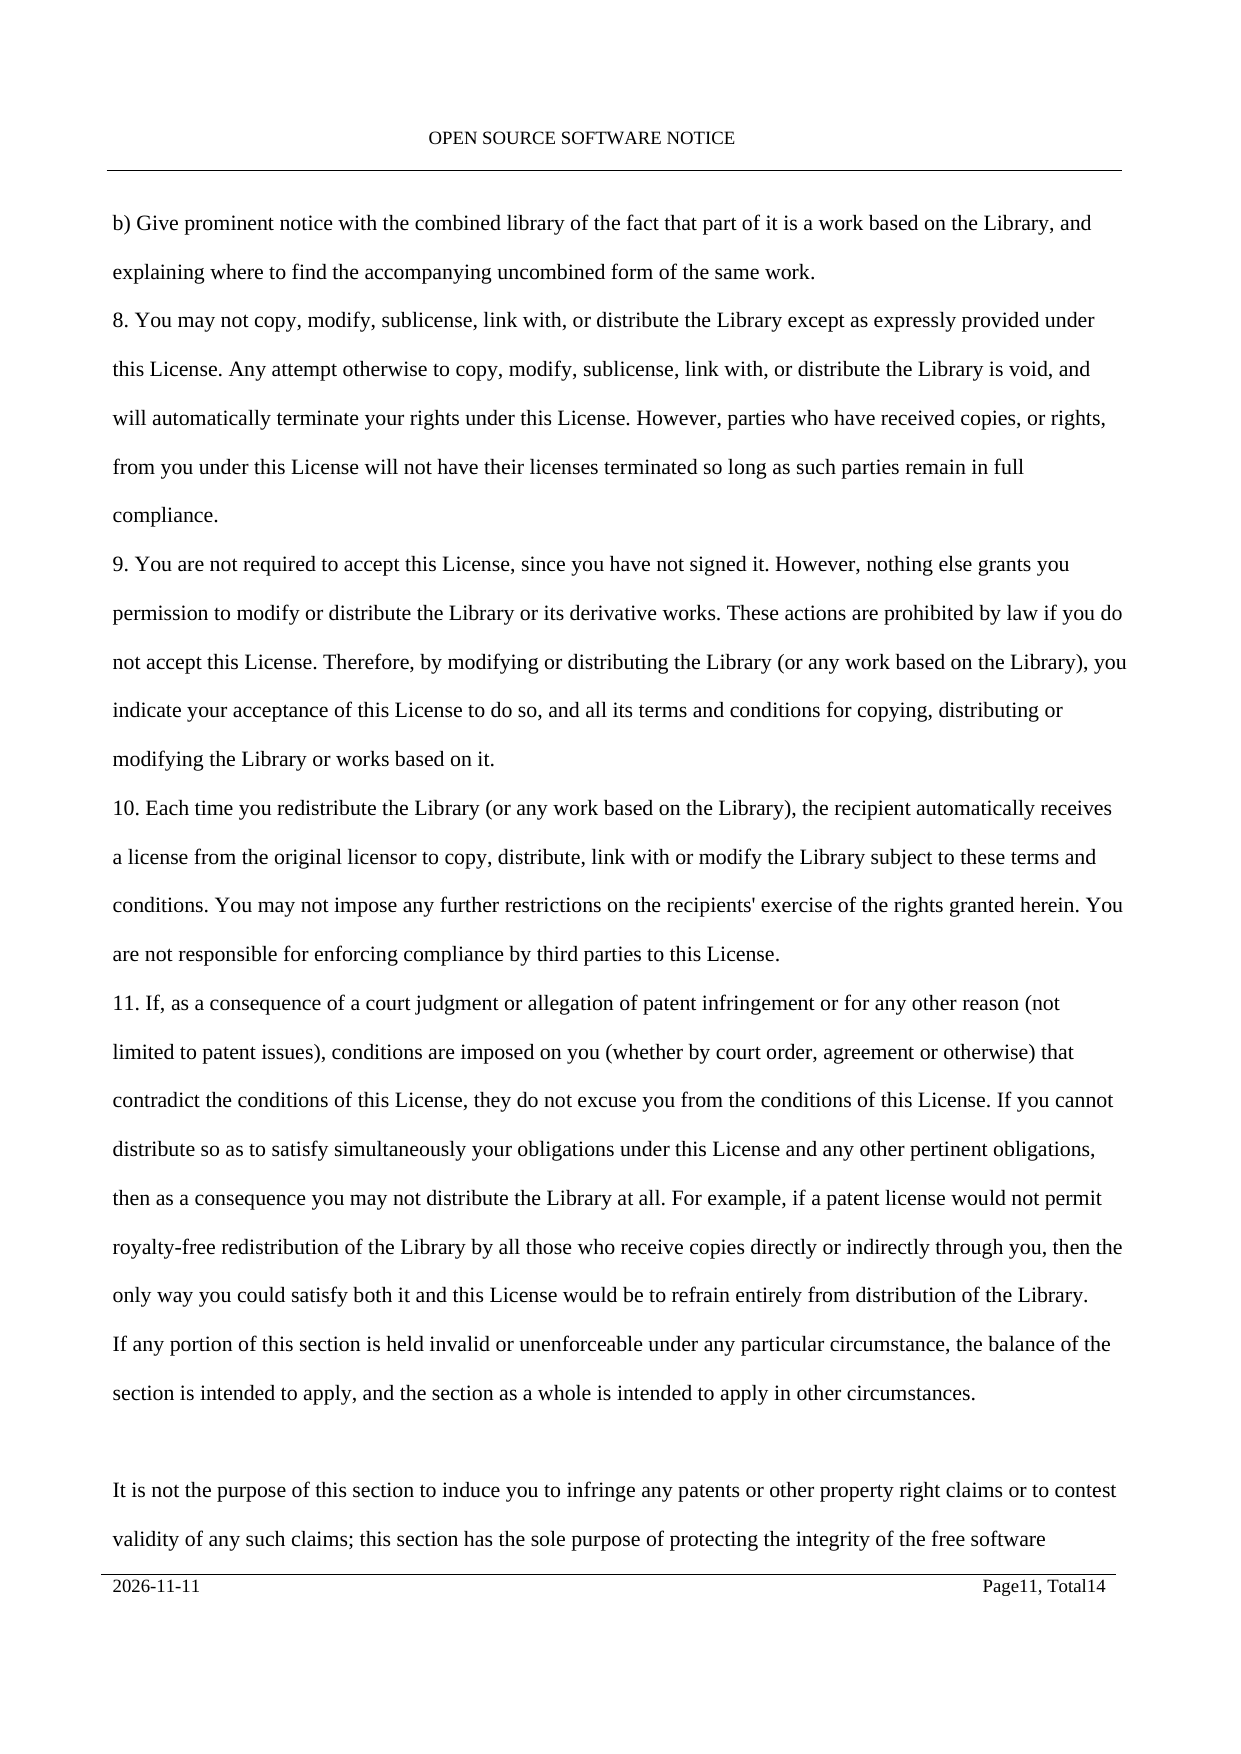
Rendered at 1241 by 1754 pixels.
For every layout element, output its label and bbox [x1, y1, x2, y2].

text [112, 206, 1128, 1555]
